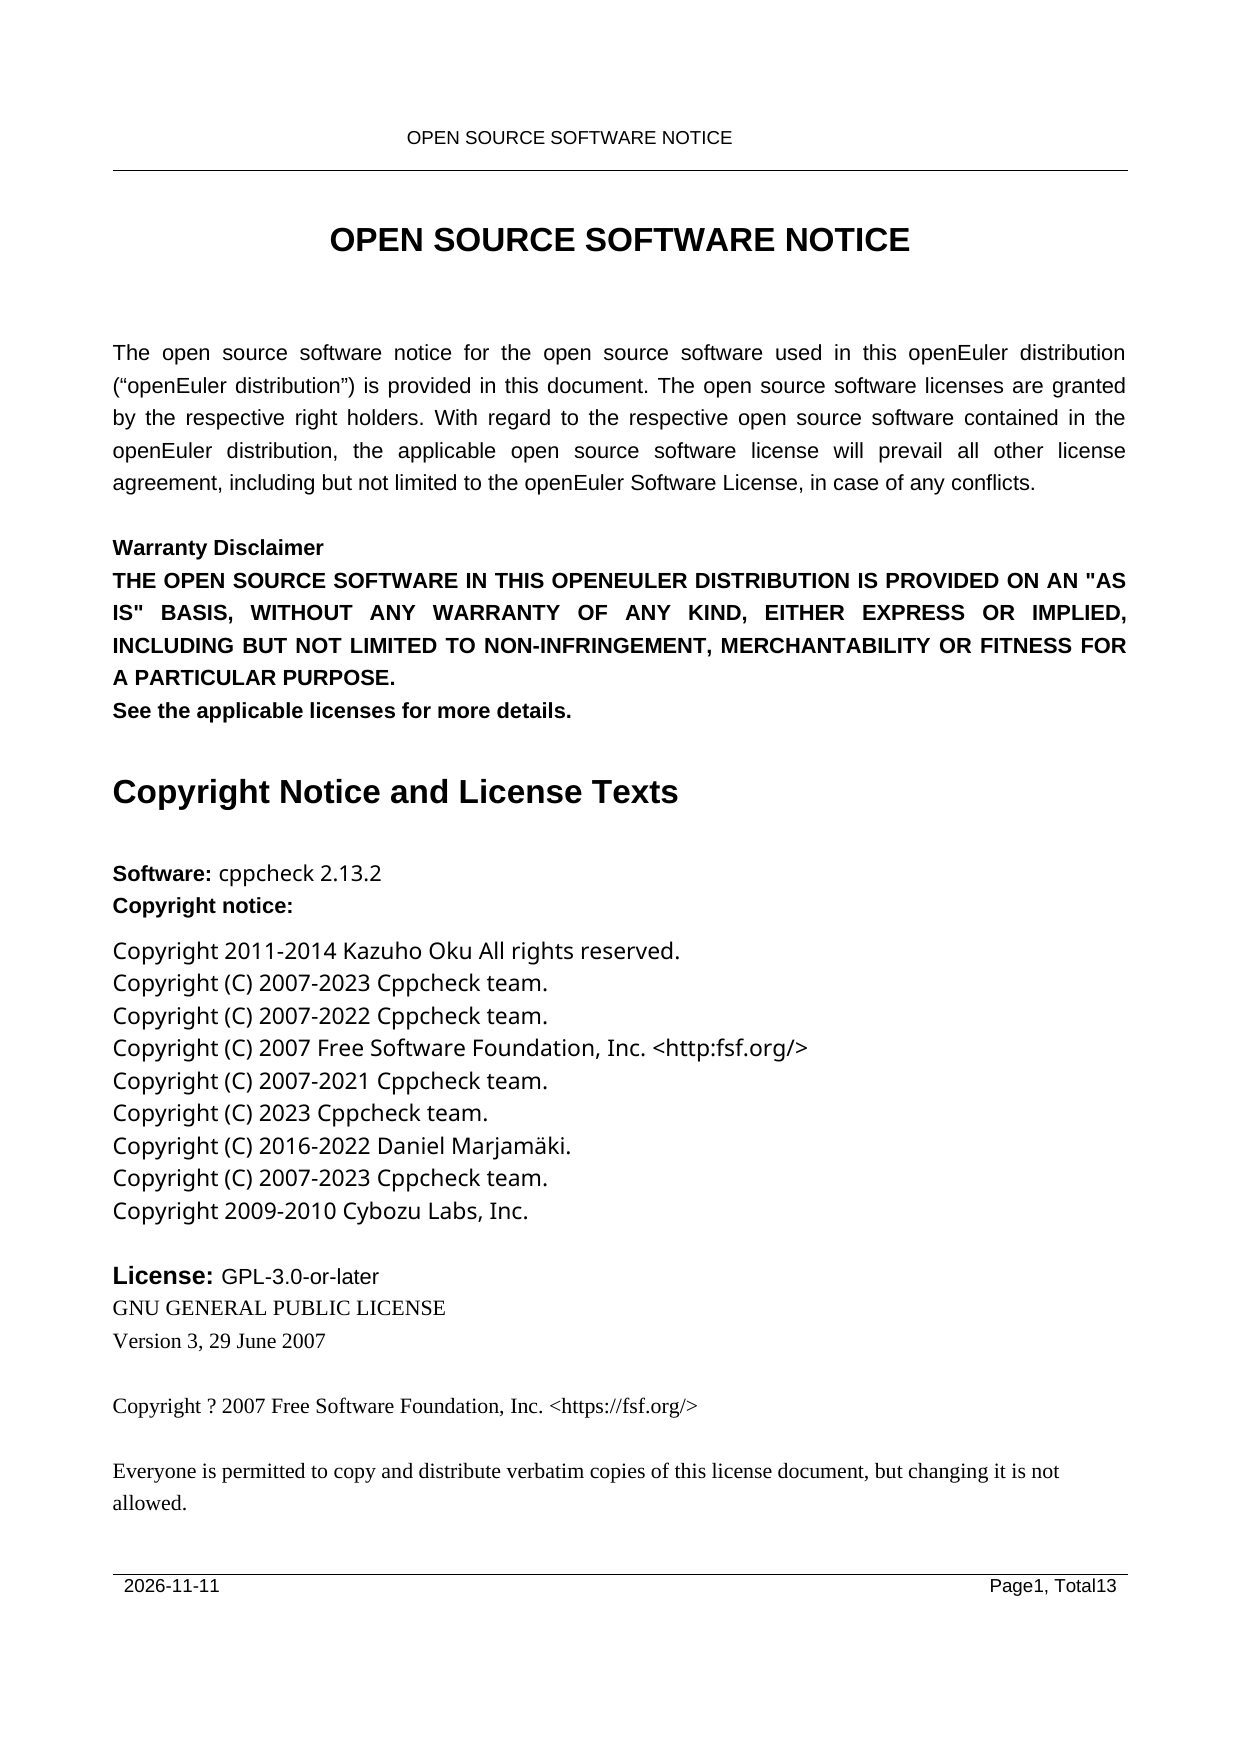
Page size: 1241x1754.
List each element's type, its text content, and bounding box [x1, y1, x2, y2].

text THE OPEN SOURCE SOFTWARE IN THIS OPENEULER DISTRIBUTION IS PROVIDED ON AN "AS IS" BASIS, WITHOUT ANY WARRANTY OF ANY KIND, EITHER EXPRESS OR IMPLIED, INCLUDING BUT NOT LIMITED TO NON-INFRINGEMENT, MERCHANTABILITY OR FITNESS FOR A PARTICULAR PURPOSE. See the applicable licenses for more details. [112, 564, 1128, 726]
text Copyright notice: [112, 889, 1128, 921]
text OPEN SOURCE SOFTWARE NOTICE [112, 206, 1128, 271]
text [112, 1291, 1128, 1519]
text Copyright Notice and License Texts [112, 759, 1128, 824]
title Software: cppcheck 2.13.2 [112, 856, 1128, 889]
text Copyright 2011-2014 Kazuho Oku All rights reserved. Copyright (C) 2007-2023 Cppcheck team. Copyright (C) 2007-2022 Cppcheck team. Copyright (C) 2007 Free Software Foundation, Inc. <http:fsf.org/> Copyright (C) 2007-2021 Cppcheck team. Copyright (C) 2023 Cppcheck team. Copyright (C) 2016-2022 Daniel Marjamäki. Copyright (C) 2007-2023 Cppcheck team. Copyright 2009-2010 Cybozu Labs, Inc. [112, 934, 1128, 1259]
text The open source software notice for the open source software used in this openEuler distribution (“openEuler distribution”) is provided in this document. The open source software licenses are granted by the respective right holders. With regard to the respective open source software contained in the openEuler distribution, the applicable open source software license will prevail all other license agreement, including but not limited to the openEuler Software License, in case of any conflicts. [112, 336, 1128, 499]
text License: GPL-3.0-or-later [112, 1259, 1128, 1291]
text Warranty Disclaimer [112, 531, 1128, 564]
